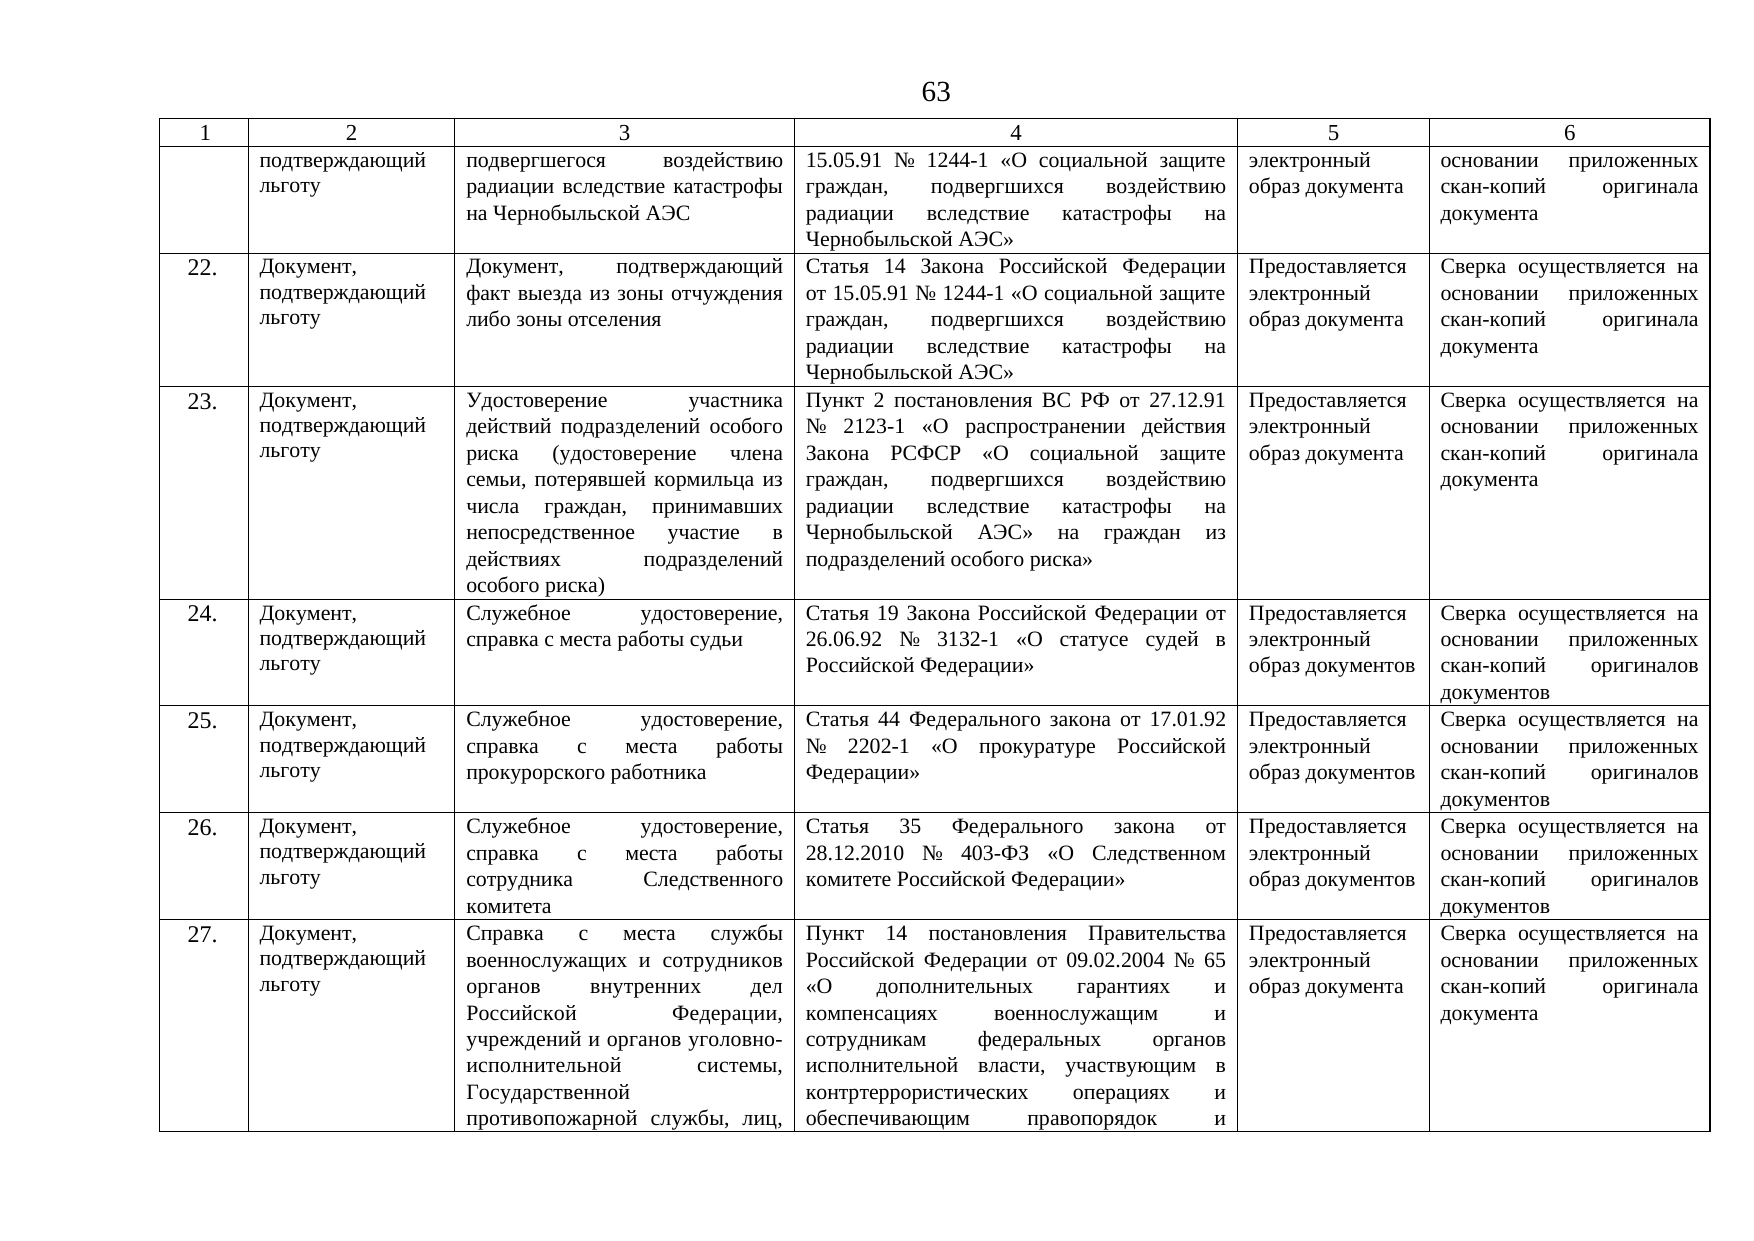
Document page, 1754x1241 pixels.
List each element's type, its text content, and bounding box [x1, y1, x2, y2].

table_cell Служебное удостоверение, справка с места работы прокурорского работника [455, 706, 794, 812]
table_cell Пункт 2 постановления ВС РФ от 27.12.91 № 2123-1 «О распространении действия Закона РСФСР «О социальной защите граждан, подвергшихся воздействию радиации вследствие катастрофы на Чернобыльской АЭС» на граждан из подразделений особого риска» [795, 387, 1237, 598]
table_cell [1238, 147, 1429, 252]
table_cell Сверка осуществляется на основании приложенных скан-копий оригиналов документов [1430, 813, 1709, 919]
table_cell Предоставляется электронный образ документов [1238, 706, 1429, 812]
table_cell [1238, 920, 1429, 1131]
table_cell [795, 147, 1237, 252]
table_cell [160, 600, 248, 705]
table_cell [795, 920, 1237, 1131]
table_header 1 [160, 119, 248, 146]
table_cell Документ, подтверждающий льготу [249, 600, 454, 705]
table_cell Сверка осуществляется на основании приложенных скан-копий оригиналов документов [1430, 600, 1709, 705]
table_cell [160, 147, 248, 252]
table_cell Статья 35 Федерального закона от 28.12.2010 № 403-ФЗ «О Следственном комитете Российской Федерации» [795, 813, 1237, 919]
table_cell Предоставляется электронный образ документа [1238, 254, 1429, 386]
table_cell Документ, подтверждающий факт выезда из зоны отчуждения либо зоны отселения [455, 254, 794, 386]
table_cell Документ, подтверждающий льготу [249, 706, 454, 812]
table_cell Статья 19 Закона Российской Федерации от 26.06.92 № 3132-1 «О статусе судей в Российской Федерации» [795, 600, 1237, 705]
table_cell Предоставляется электронный образ документов [1238, 600, 1429, 705]
table_header 5 [1238, 119, 1429, 146]
table_cell [160, 813, 248, 919]
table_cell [1430, 147, 1709, 252]
table_cell [160, 920, 248, 1131]
table_cell Документ, подтверждающий льготу [249, 387, 454, 598]
table_header 6 [1430, 119, 1709, 146]
table_header 4 [795, 119, 1237, 146]
table_header 3 [455, 119, 794, 146]
table_cell [160, 387, 248, 598]
table_cell Служебное удостоверение, справка с места работы сотрудника Следственного комитета [455, 813, 794, 919]
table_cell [455, 147, 794, 252]
table_cell Документ, подтверждающий льготу [249, 254, 454, 386]
table_cell Сверка осуществляется на основании приложенных скан-копий оригинала документа [1430, 254, 1709, 386]
table_cell Предоставляется электронный образ документа [1238, 387, 1429, 598]
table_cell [455, 920, 794, 1131]
table_cell Сверка осуществляется на основании приложенных скан-копий оригиналов документов [1430, 706, 1709, 812]
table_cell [1430, 920, 1709, 1131]
table_cell Служебное удостоверение, справка с места работы судьи [455, 600, 794, 705]
table_cell Предоставляется электронный образ документов [1238, 813, 1429, 919]
table_header 2 [249, 119, 454, 146]
table_cell Сверка осуществляется на основании приложенных скан-копий оригинала документа [1430, 387, 1709, 598]
table_cell [160, 254, 248, 386]
table_cell Документ, подтверждающий льготу [249, 813, 454, 919]
table_cell Документ, подтверждающий льготу [249, 920, 454, 1131]
table_cell [160, 706, 248, 812]
table_cell Статья 44 Федерального закона от 17.01.92 № 2202-1 «О прокуратуре Российской Федерации» [795, 706, 1237, 812]
table_cell Документ, подтверждающий льготу [249, 147, 454, 252]
table_cell Удостоверение участника действий подразделений особого риска (удостоверение члена семьи, потерявшей кормильца из числа граждан, принимавших непосредственное участие в действиях подразделений особого риска) [455, 387, 794, 598]
